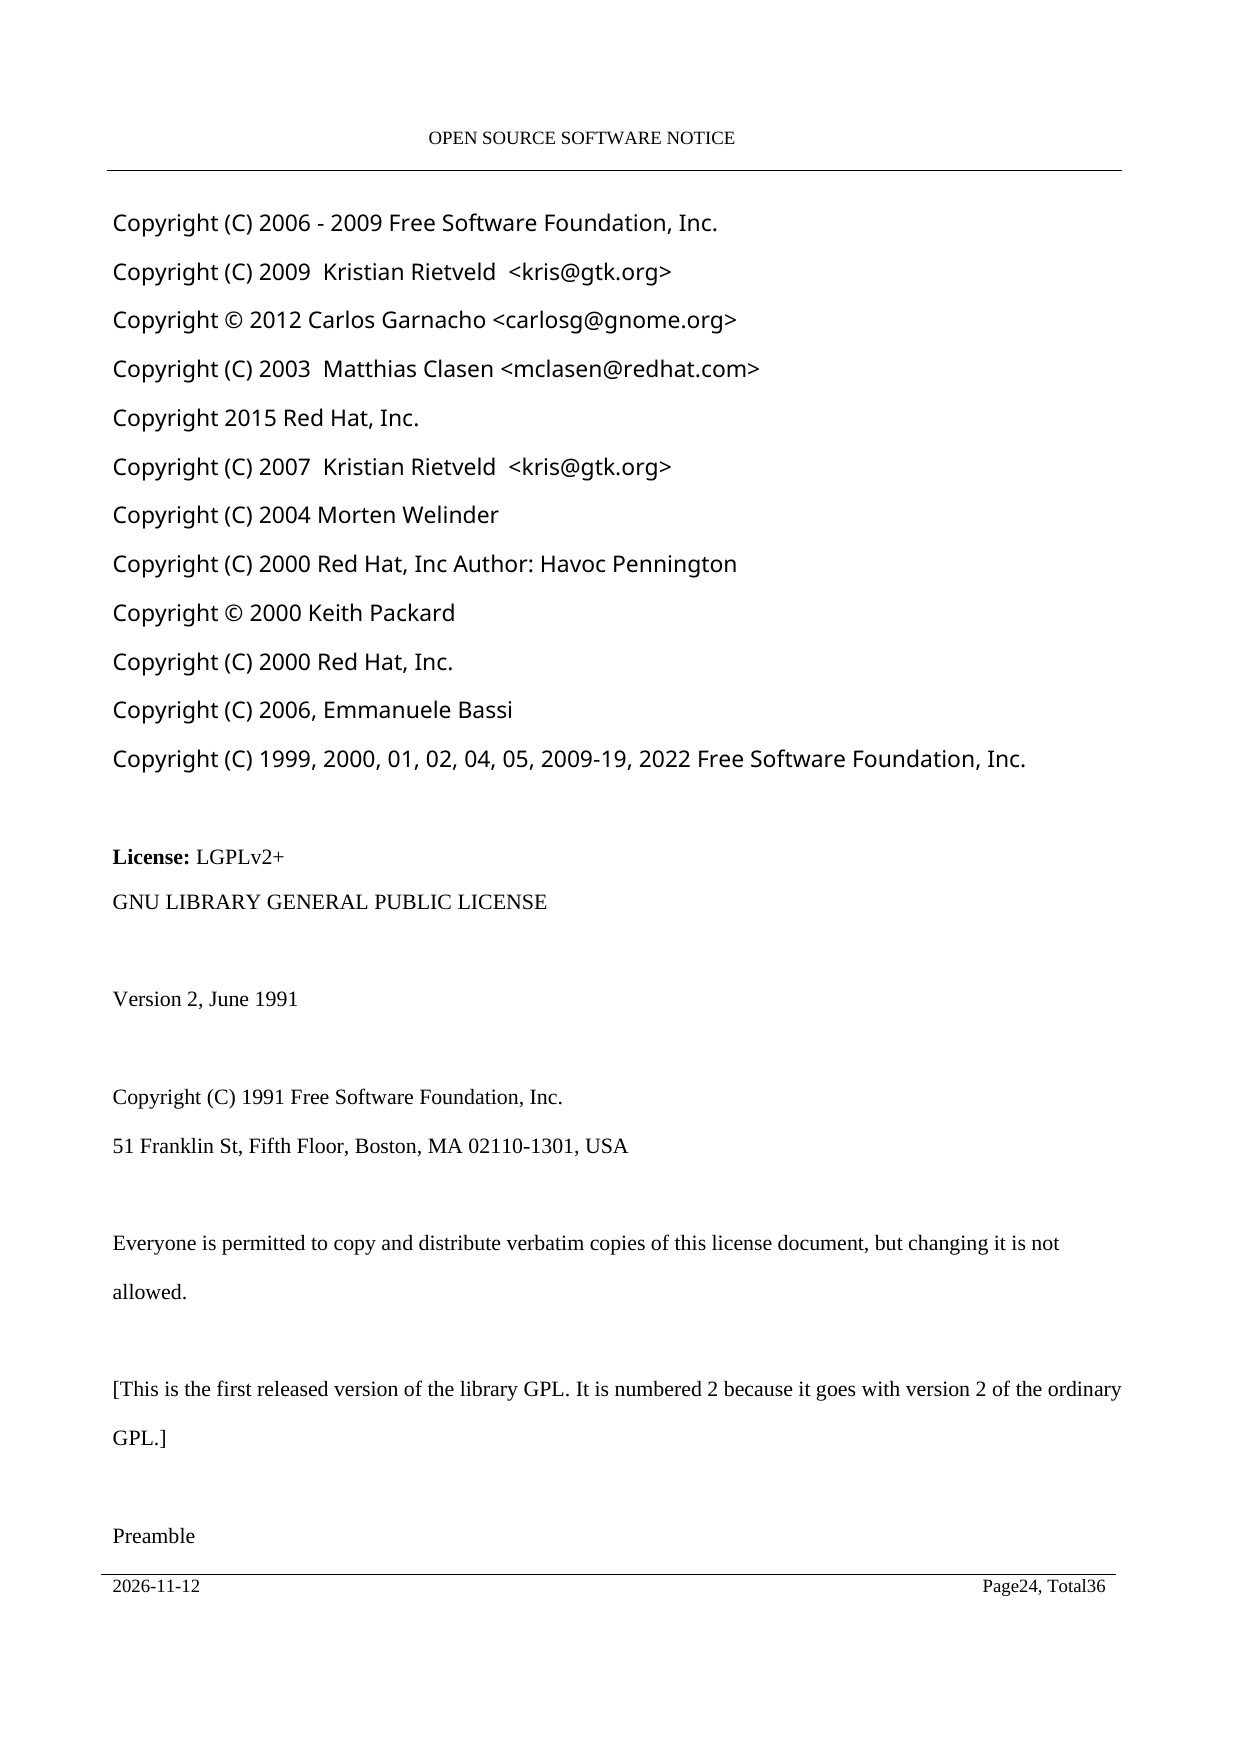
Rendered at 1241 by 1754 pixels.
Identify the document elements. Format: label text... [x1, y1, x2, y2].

text License: LGPLv2+ [112, 840, 1128, 873]
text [112, 206, 1128, 824]
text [112, 885, 1128, 1551]
